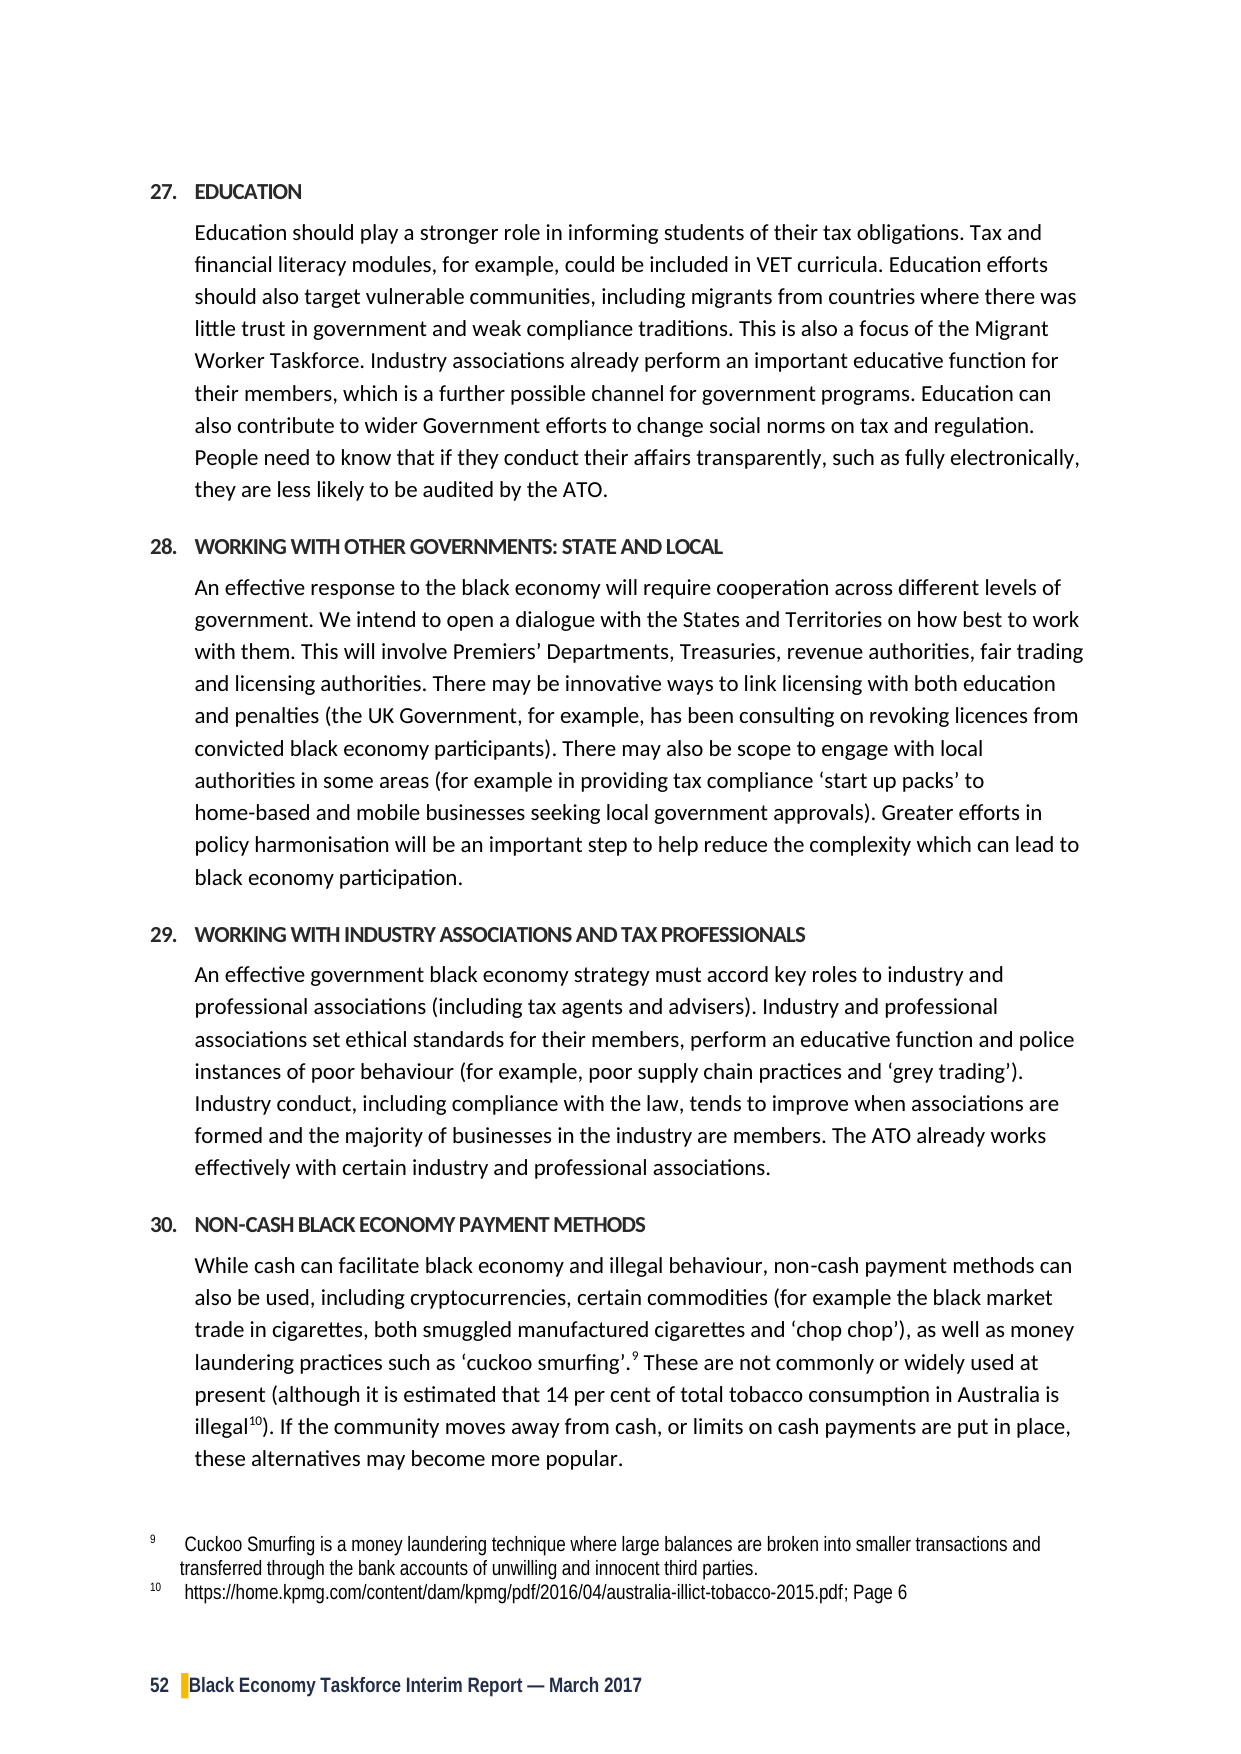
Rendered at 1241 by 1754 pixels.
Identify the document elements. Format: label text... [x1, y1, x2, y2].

text An effective response to the black economy will require cooperation across different levels of government. We intend to open a dialogue with the States and Territories on how best to work with them. This will involve Premiers’ Departments, Treasuries, revenue authorities, fair trading and licensing authorities. There may be innovative ways to link licensing with both education and penalties (the UK Government, for example, has been consulting on revoking licences from convicted black economy participants). There may also be scope to engage with local authorities in some areas (for example in providing tax compliance ‘start up packs’ to home-based and mobile businesses seeking local government approvals). Greater efforts in policy harmonisation will be an important step to help reduce the complexity which can lead to black economy participation. [194, 573, 1090, 891]
text An effective government black economy strategy must accord key roles to industry and professional associations (including tax agents and advisers). Industry and professional associations set ethical standards for their members, perform an educative function and police instances of poor behaviour (for example, poor supply chain practices and ‘grey trading’). Industry conduct, including compliance with the law, tends to improve when associations are formed and the majority of businesses in the industry are members. The ATO already works effectively with certain industry and professional associations. [194, 960, 1090, 1181]
text Education [150, 177, 1090, 205]
text Working with industry associations and tax professionals [150, 920, 1090, 948]
text Education should play a stronger role in informing students of their tax obligations. Tax and financial literacy modules, for example, could be included in VET curricula. Education efforts should also target vulnerable communities, including migrants from countries where there was little trust in government and weak compliance traditions. This is also a focus of the Migrant Worker Taskforce. Industry associations already perform an important educative function for their members, which is a further possible channel for government programs. Education can also contribute to wider Government efforts to change social norms on tax and regulation. People need to know that if they conduct their affairs transparently, such as fully electronically, they are less likely to be audited by the ATO. [194, 218, 1090, 503]
text While cash can facilitate black economy and illegal behaviour, non-cash payment methods can also be used, including cryptocurrencies, certain commodities (for example the black market trade in cigarettes, both smuggled manufactured cigarettes and ‘chop chop’), as well as money laundering practices such as ‘cuckoo smurfing’. These are not commonly or widely used at present (although it is estimated that 14 per cent of total tobacco consumption in Australia is illegal). If the community moves away from cash, or limits on cash payments are put in place, these alternatives may become more popular. [194, 1251, 1090, 1472]
text Working with other governments: state and local [150, 532, 1090, 560]
text Non-cash black economy payment methods [150, 1211, 1090, 1239]
